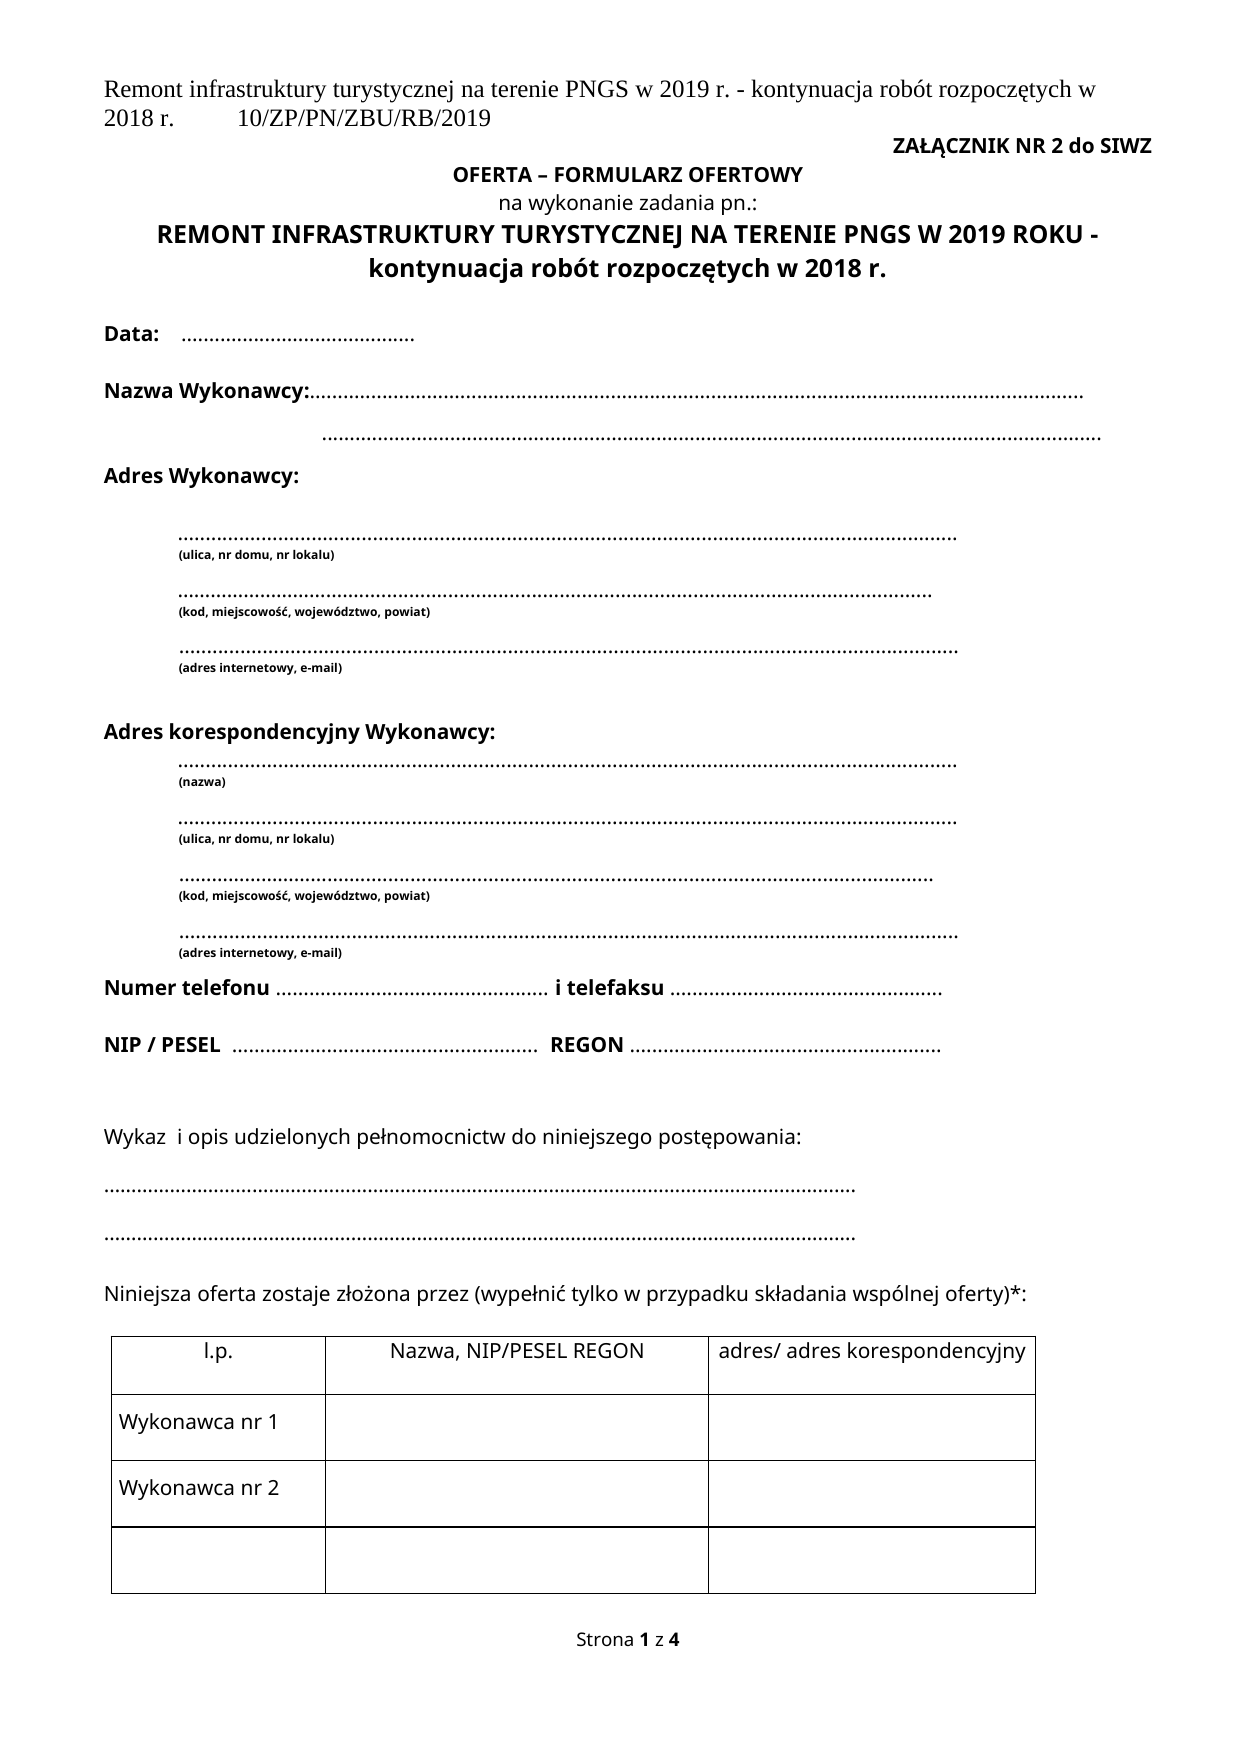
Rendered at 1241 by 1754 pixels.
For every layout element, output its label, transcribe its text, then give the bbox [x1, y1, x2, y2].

text na wykonanie zadania pn.: [103, 188, 1152, 217]
table_header l.p. [112, 1337, 325, 1393]
text ............................................................................................................................................ [103, 802, 1152, 831]
text ............................................................................................................................................ [178, 916, 1152, 944]
text REMONT INFRASTRUKTURY TURYSTYCZNEJ NA TERENIE PNGS W 2019 ROKU - kontynuacja robót rozpoczętych w 2018 r. [103, 217, 1152, 285]
text ……………………………....................................................................................................... [103, 575, 1152, 603]
text ……………………………....................................................................................................... [105, 859, 1152, 887]
text ……………………………………………………………………………………………………….………………. [103, 1202, 1152, 1250]
table_cell Wykonawca nr 1 [112, 1395, 325, 1460]
text (adres internetowy, e-mail) [178, 944, 1152, 973]
table_cell [709, 1395, 1035, 1460]
text (kod, miejscowość, województwo, powiat) [178, 887, 1152, 916]
text ............................................................................................................................................ [103, 418, 1152, 447]
text (nazwa) [178, 774, 1152, 802]
text ............................................................................................................................................ [178, 632, 1152, 660]
table_cell Wykonawca nr 2 [112, 1461, 325, 1526]
text Data: .......................................... [103, 319, 1152, 347]
text (adres internetowy, e-mail) [178, 660, 1152, 688]
table_cell [326, 1461, 708, 1526]
text NIP / PESEL ....................................................... REGON ........................................................ [103, 1030, 1152, 1058]
table_cell [326, 1395, 708, 1460]
text Adres korespondencyjny Wykonawcy: [103, 717, 1152, 745]
table_cell [709, 1461, 1035, 1526]
table_cell [112, 1528, 325, 1593]
text ............................................................................................................................................ [103, 518, 1152, 546]
text (ulica, nr domu, nr lokalu) [178, 546, 1152, 575]
table_cell [709, 1528, 1035, 1593]
text Adres Wykonawcy: [103, 461, 1152, 489]
text Nazwa Wykonawcy:........................................................................................................................................... [103, 376, 1152, 404]
table_header Nazwa, NIP/PESEL REGON [326, 1337, 708, 1393]
text (kod, miejscowość, województwo, powiat) [178, 603, 1152, 632]
text Numer telefonu ................................................. i telefaksu ................................................. [103, 973, 1152, 1001]
text ............................................................................................................................................ [103, 745, 1152, 774]
text ZAŁĄCZNIK NR 2 do SIWZ [103, 131, 1152, 160]
text (ulica, nr domu, nr lokalu) [178, 831, 1152, 859]
text Wykaz i opis udzielonych pełnomocnictw do niniejszego postępowania: [103, 1106, 1152, 1154]
table_header adres/ adres korespondencyjny [709, 1337, 1035, 1393]
table_cell [326, 1528, 708, 1593]
text …………………………………………………………………………………………………………….…………. [103, 1154, 1152, 1202]
text Niniejsza oferta zostaje złożona przez (wypełnić tylko w przypadku składania wspólnej oferty)*: [103, 1279, 1152, 1307]
text OFERTA – FORMULARZ OFERTOWY [103, 160, 1152, 188]
